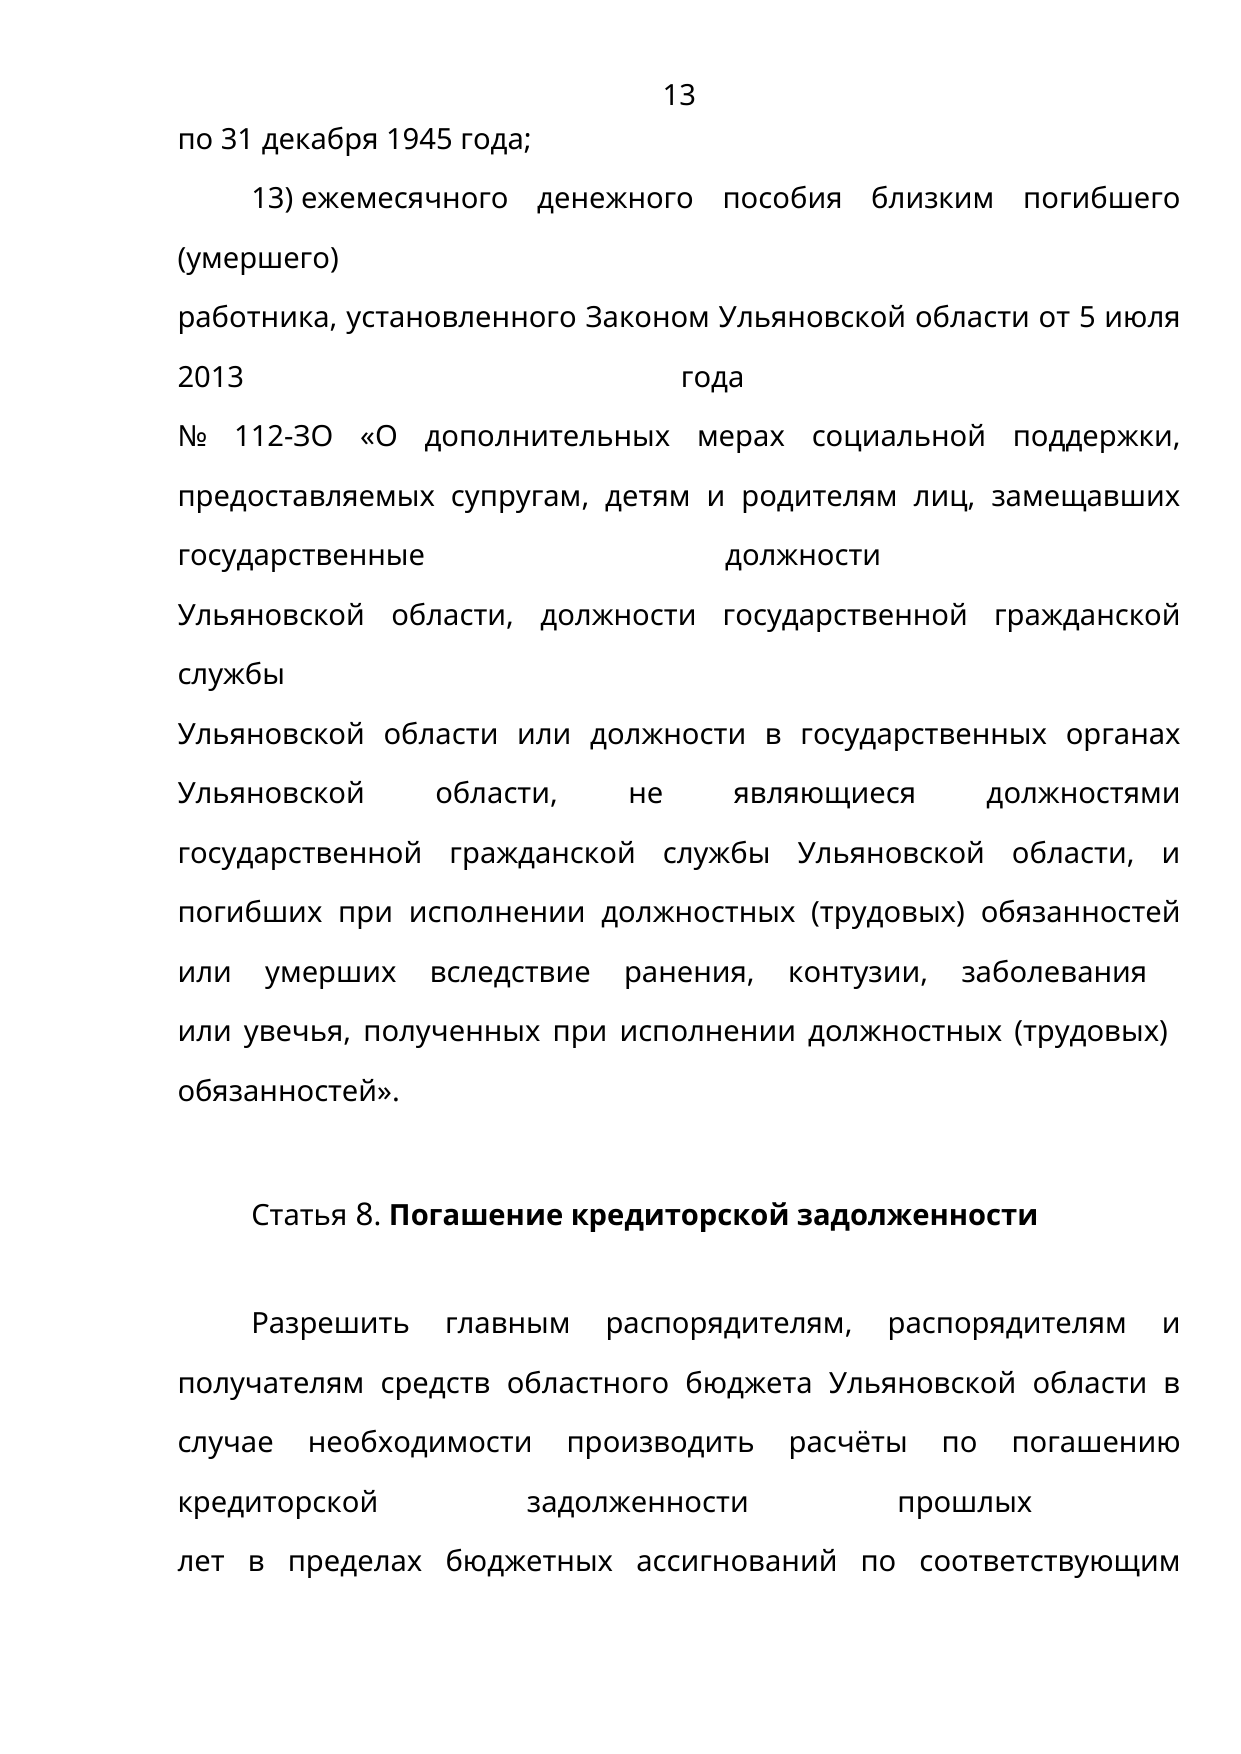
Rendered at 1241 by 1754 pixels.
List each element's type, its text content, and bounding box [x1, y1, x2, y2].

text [177, 1302, 1181, 1580]
title Статья 8. Погашение кредиторской задолженности [177, 1192, 1181, 1234]
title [177, 118, 1181, 158]
title 13) ежемесячного денежного пособия близким погибшего (умершего) работника, установленного Законом Ульяновской области от 5 июля 2013 года № 112-ЗО «О дополнительных мерах социальной поддержки, предоставляемых супругам, детям и родителям лиц, замещавших государственные должности Ульяновской области, должности государственной гражданской службы Ульяновской области или должности в государственных органах Ульяновской области, не являющиеся должностями государственной гражданской службы Ульяновской области, и погибших при исполнении должностных (трудовых) обязанностей или умерших вследствие ранения, контузии, заболевания или увечья, полученных при исполнении должностных (трудовых) обязанностей». [177, 178, 1181, 1109]
